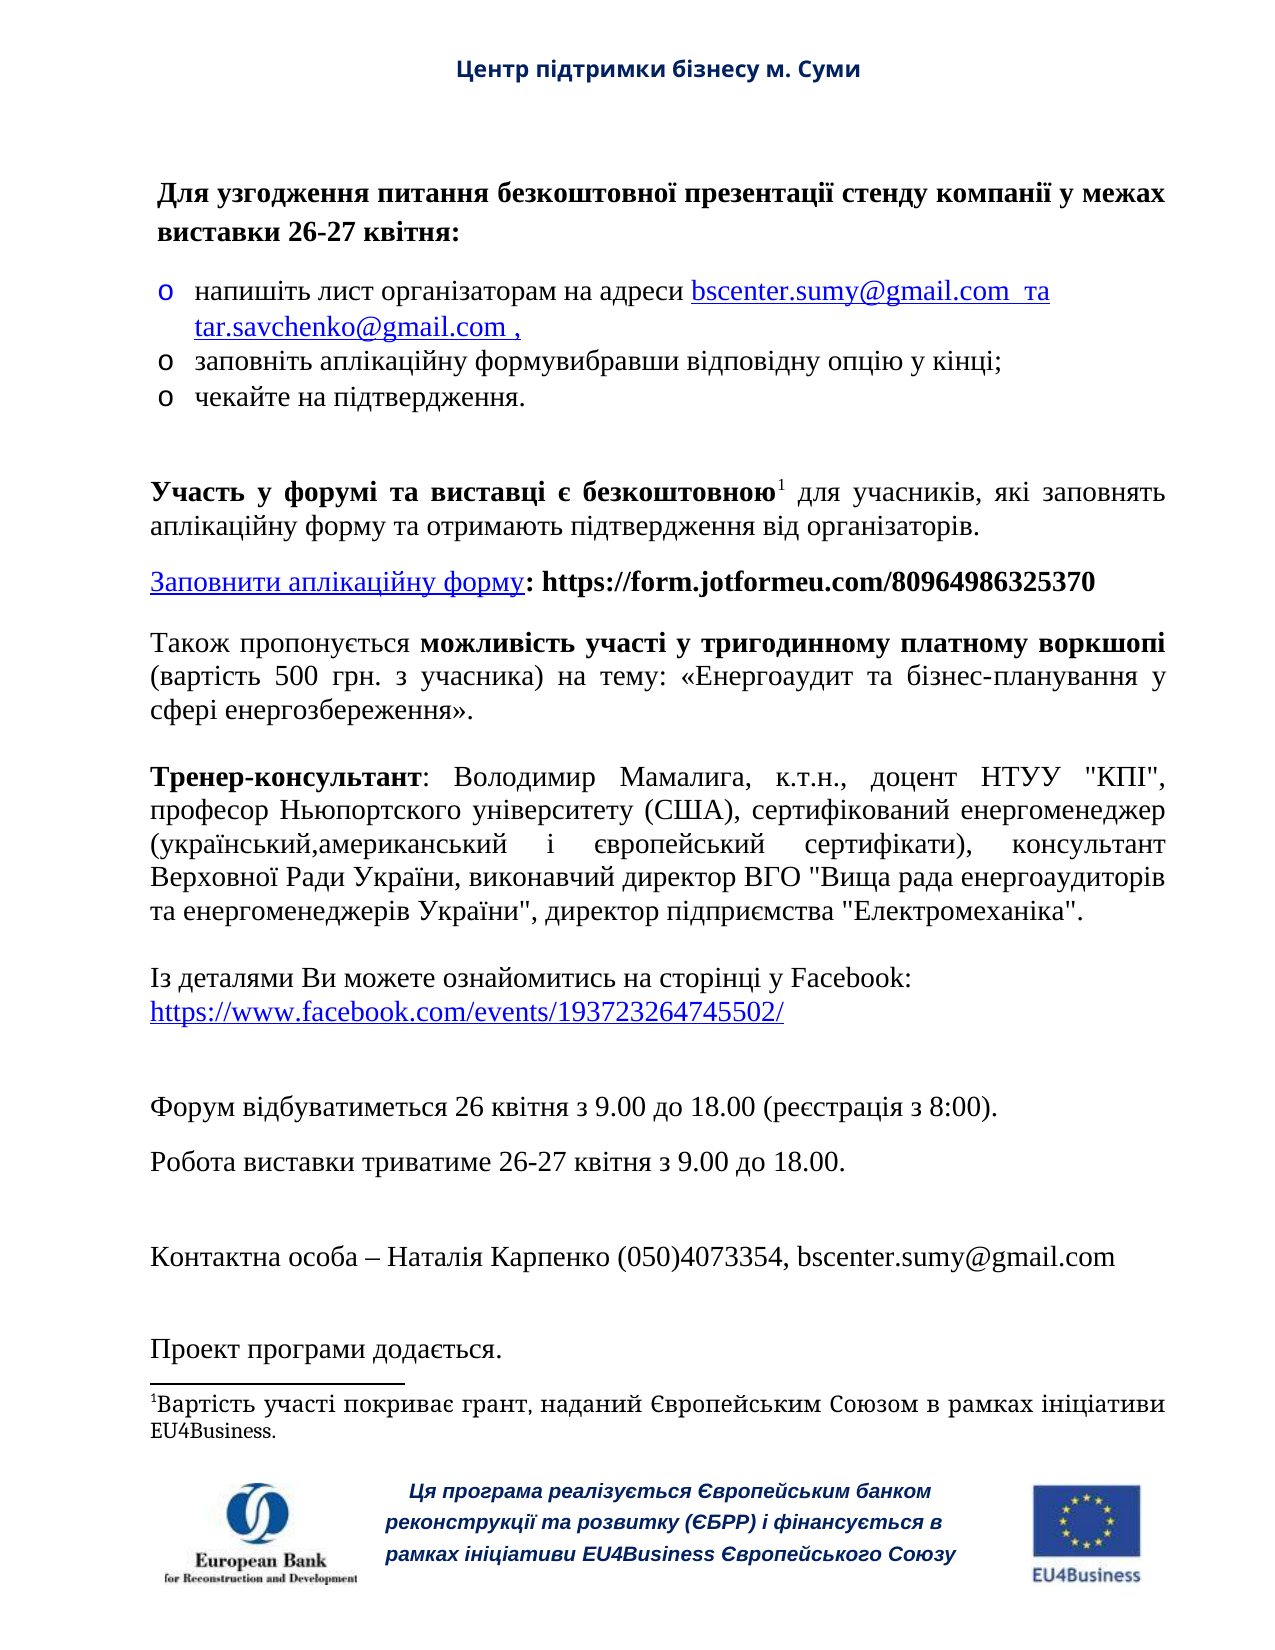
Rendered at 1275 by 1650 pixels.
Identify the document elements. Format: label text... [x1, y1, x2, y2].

list чекайте на підтвердження. [157, 379, 1166, 415]
text Форум відбуватиметься 26 квітня з 9.00 до 18.00 (реєстрація з 8:00). [150, 1094, 1166, 1122]
list заповніть аплікаційну формувибравши відповідну опцію у кінці; [157, 343, 1166, 379]
text Участь у форумі та виставці є безкоштовною для учасників, які заповнять аплікаційну форму та отримають підтвердження від організаторів. [150, 474, 1166, 542]
text Заповнити аплікаційну форму: https://form.jotformeu.com/80964986325370 [150, 569, 1166, 597]
list напишіть лист організаторам на адреси bscenter.sumy@gmail.com та tar.savchenko@gmail.com , [157, 273, 1166, 343]
text Для узгодження питання безкоштовної презентації стенду компанії у межах виставки 26-27 квітня: [157, 176, 1166, 248]
text Контактна особа – Наталія Карпенко (050)4073354, bscenter.sumy@gmail.com [150, 1239, 1166, 1272]
text Робота виставки триватиме 26-27 квітня з 9.00 до 18.00. [150, 1150, 1166, 1177]
text Із деталями Ви можете ознайомитись на сторінці у Facebook: [150, 960, 1166, 994]
picture [164, 1483, 358, 1585]
text Проект програми додається. [150, 1331, 1166, 1364]
picture [1031, 1483, 1143, 1587]
text https://www.facebook.com/events/193723264745502/ [150, 994, 1166, 1027]
text Тренер-консультант: Володимир Мамалига, к.т.н., доцент НТУУ "КПІ", професор Ньюпортского університету (США), сертифікований енергоменеджер (український,американський і європейський сертифікати), консультант Верховної Ради України, виконавчий директор ВГО "Вища рада енергоаудиторів та енергоменеджерів України", директор підприємства "Електромеханіка". [150, 759, 1166, 927]
text Також пропонується можливість участі у тригодинному платному воркшопі (вартість 500 грн. з учасника) на тему: «Енергоаудит та бізнес-планування у сфері енергозбереження». [150, 625, 1166, 725]
